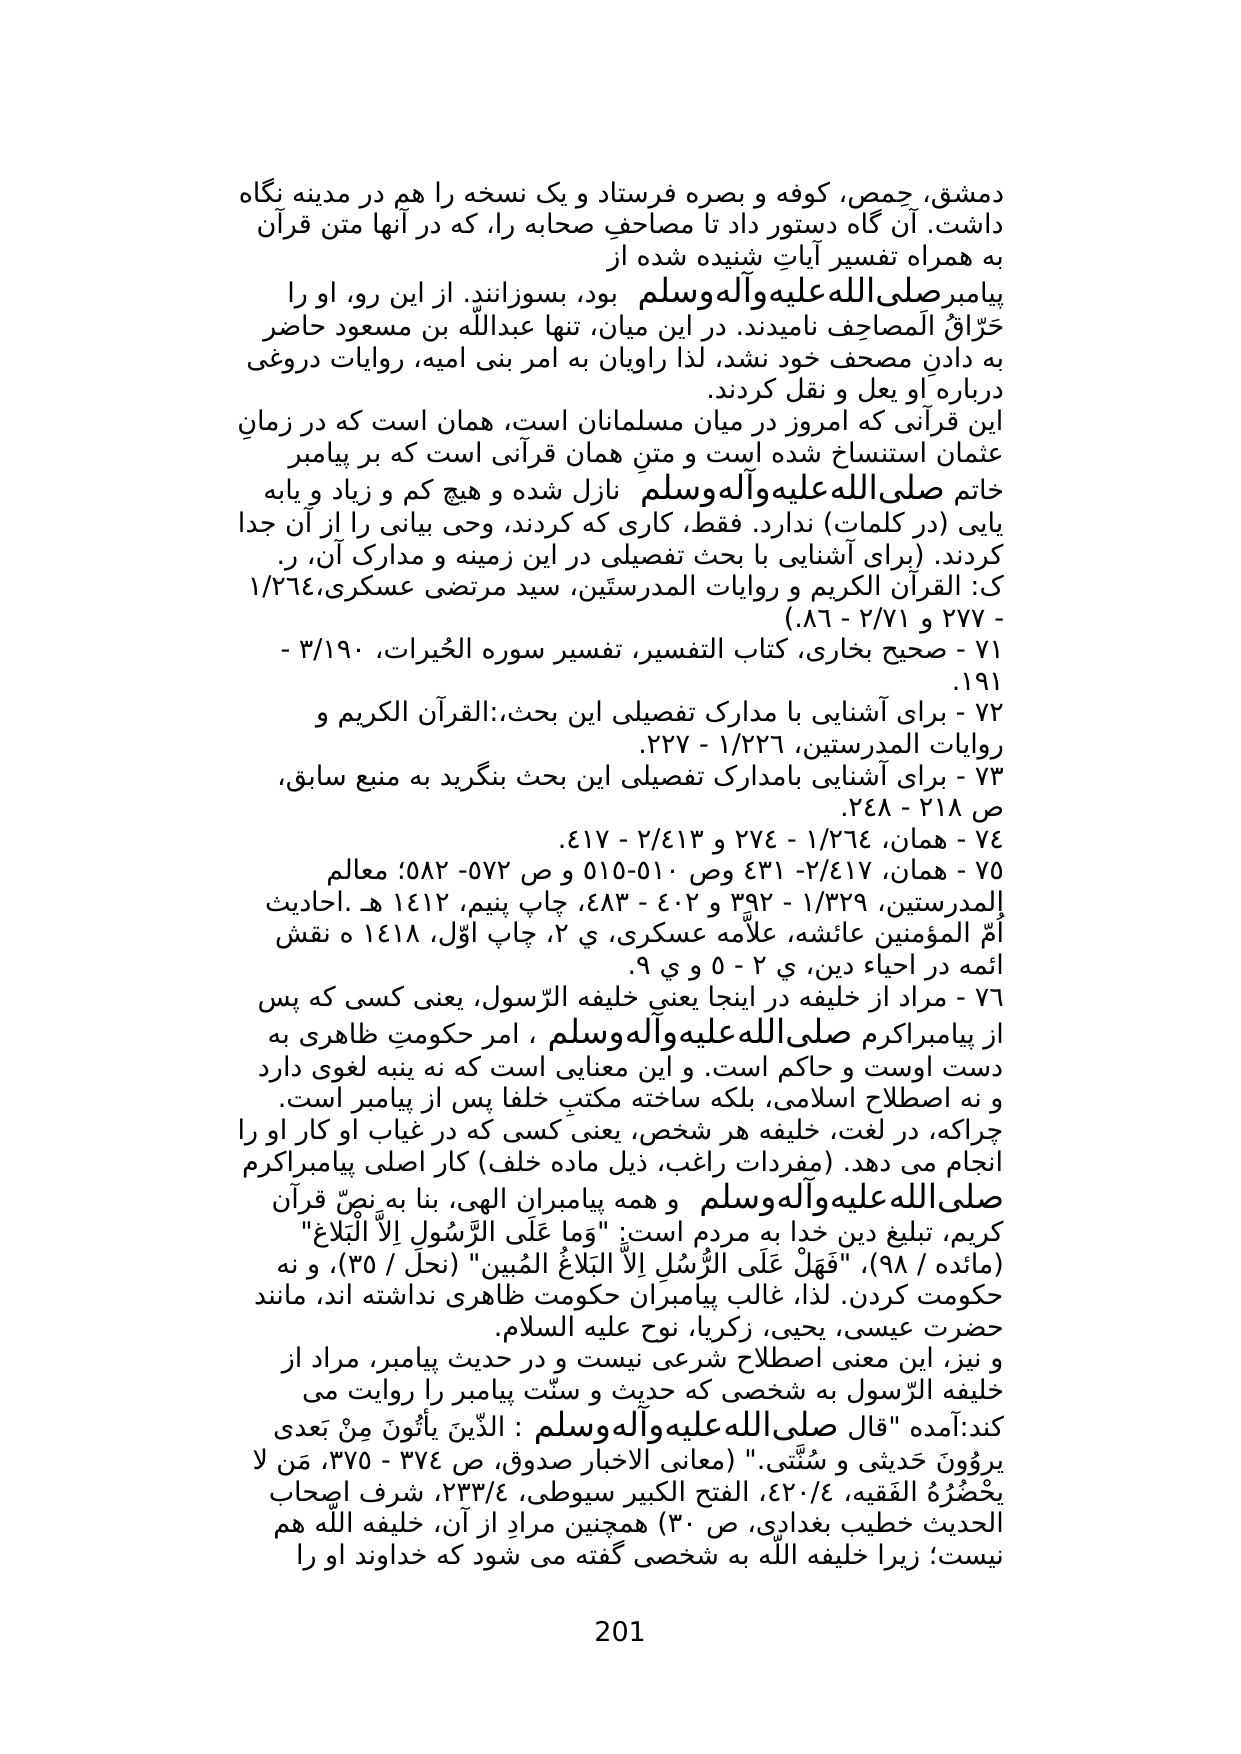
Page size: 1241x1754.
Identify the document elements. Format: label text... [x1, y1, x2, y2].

text ٧٢ - براى آشنايى با مدارک تفصيلى اين بحث،:القرآن الکريم و روايات المدرستين، ١/٢٢٦ - ٢٢٧. [236, 697, 1004, 760]
text ٧١ - صحيح بخارى، کتاب التفسير، تفسير سوره الحُيرات، ٣/١٩٠ - ١٩١. [236, 634, 1004, 697]
text ٧٦ - مراد از خليفه در اينجا يعنى خليفه الرّسول، يعنى کسى که پس از پيامبراکرم صلى‌الله‌عليه‌وآله‌وسلم ، امر حکومتِ ظاهرى به دست اوست و حاکم است. و اين معنايى است که نه ينبه لغوى دارد و نه اصطلاح اسلامى، بلکه ساخته مکتبِ خلفا پس از پيامبر است. چراکه، در لغت، خليفه هر شخص، يعنى کسى که در غياب او کار او را انجام مى دهد. (مفردات راغب، ذيل ماده خلف) کار اصلى پيامبراکرم صلى‌الله‌عليه‌وآله‌وسلم و همه پيامبران الهى، بنا به نصّ قرآن کريم، تبليغ دين خدا به مردم است: "وَما عَلَى الرَّسُولِ اِلاَّ الْبَلاغ" (مائده / ٩٨)، "فَهَلْ عَلَى الرُّسُلِ اِلاَّ البَلاغُ المُبين" (نحل / ٣٥)، و نه حکومت کردن. لذا، غالب پيامبران حکومت ظاهرى نداشته اند، مانند حضرت عيسى، يحيى، زکريا، نوح عليه السلام. [236, 981, 1004, 1343]
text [236, 1343, 1004, 1571]
text ٧٤ - همان، ١/٢٦٤ - ٢٧٤ و ٢/٤١٣ - ٤١٧. [236, 823, 1004, 854]
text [236, 177, 1004, 405]
text اين قرآنى که امروز در ميان مسلمانان است، همان است که در زمانِ عثمان استنساخ شده است و متنِ همان قرآنى است که بر پيامبر خاتم صلى‌الله‌عليه‌وآله‌وسلم نازل شده و هيچ کم و زياد و يابه يايى (در کلمات) ندارد. فقط، کارى که کردند، وحى بيانى را از آن جدا کردند. (براى آشنايى با بحث تفصيلى در اين زمينه و مدارک آن، ر. ک: القرآن الکريم و روايات المدرستَين، سيد مرتضى عسکرى،١/٢٦٤ - ٢٧٧ و ٢/٧١ - ٨٦.) [236, 405, 1004, 634]
text ٧٥ - همان، ٢/٤١٧- ٤٣١ وص ٥١٠-٥١٥ و ص ٥٧٢- ٥٨٢؛ معالم المدرستين، ١/٣٢٩ - ٣٩٢ و ٤٠٢ - ٤٨٣، چاپ پنيم، ١٤١٢ هـ .احاديث اُمّ المؤمنين عائشه، علاَّمه عسکرى، ي ٢، چاپ اوّل، ١٤١٨ ه نقش ائمه در احياء دين، ي ٢ - ٥ و ي ٩. [236, 854, 1004, 981]
text ٧٣ - براى آشنايى بامدارک تفصيلى اين بحث بنگريد به منبع سابق، ص ٢١٨ - ٢٤٨. [236, 760, 1004, 823]
